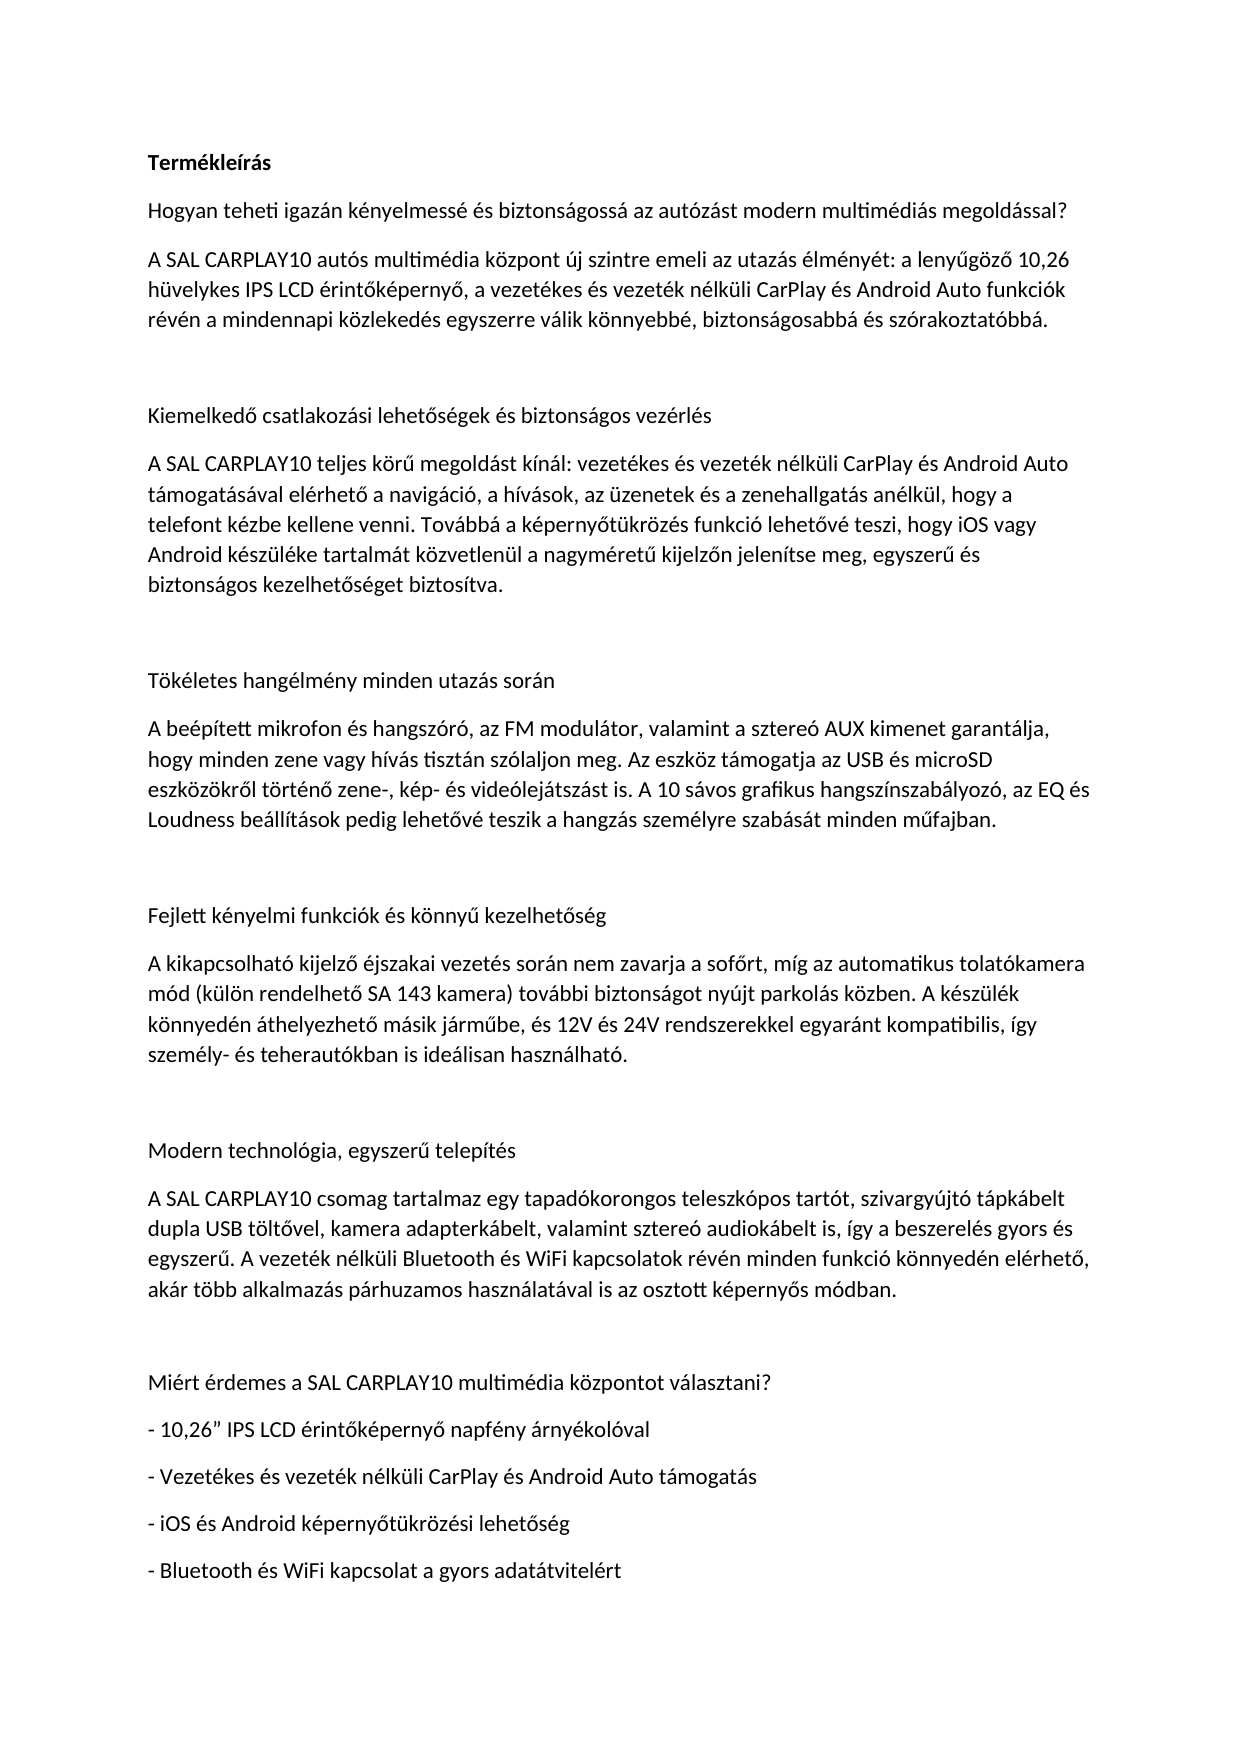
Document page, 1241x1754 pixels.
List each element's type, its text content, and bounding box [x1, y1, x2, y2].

text A kikapcsolható kijelző éjszakai vezetés során nem zavarja a sofőrt, míg az automatikus tolatókamera mód (külön rendelhető SA 143 kamera) további biztonságot nyújt parkolás közben. A készülék könnyedén áthelyezhető másik járműbe, és 12V és 24V rendszerekkel egyaránt kompatibilis, így személy- és teherautókban is ideálisan használható. [148, 949, 1093, 1068]
text A beépített mikrofon és hangszóró, az FM modulátor, valamint a sztereó AUX kimenet garantálja, hogy minden zene vagy hívás tisztán szólaljon meg. Az eszköz támogatja az USB és microSD eszközökről történő zene-, kép- és videólejátszást is. A 10 sávos grafikus hangszínszabályozó, az EQ és Loudness beállítások pedig lehetővé teszik a hangzás személyre szabását minden műfajban. [148, 714, 1093, 833]
text A SAL CARPLAY10 autós multimédia központ új szintre emeli az utazás élményét: a lenyűgöző 10,26 hüvelykes IPS LCD érintőképernyő, a vezetékes és vezeték nélküli CarPlay és Android Auto funkciók révén a mindennapi közlekedés egyszerre válik könnyebbé, biztonságosabbá és szórakoztatóbbá. [148, 245, 1093, 333]
text - Bluetooth és WiFi kapcsolat a gyors adatátvitelért [148, 1556, 1093, 1584]
text Termékleírás [148, 148, 1093, 176]
text Kiemelkedő csatlakozási lehetőségek és biztonságos vezérlés [148, 399, 1093, 430]
text Modern technológia, egyszerű telepítés [148, 1134, 1093, 1165]
text Hogyan teheti igazán kényelmessé és biztonságossá az autózást modern multimédiás megoldással? [148, 194, 1093, 226]
text - iOS és Android képernyőtükrözési lehetőség [148, 1509, 1093, 1537]
text - Vezetékes és vezeték nélküli CarPlay és Android Auto támogatás [148, 1462, 1093, 1490]
text Miért érdemes a SAL CARPLAY10 multimédia központot választani? [148, 1368, 1093, 1396]
text Tökéletes hangélmény minden utazás során [148, 664, 1093, 695]
text A SAL CARPLAY10 csomag tartalmaz egy tapadókorongos teleszkópos tartót, szivargyújtó tápkábelt dupla USB töltővel, kamera adapterkábelt, valamint sztereó audiokábelt is, így a beszerelés gyors és egyszerű. A vezeték nélküli Bluetooth és WiFi kapcsolatok révén minden funkció könnyedén elérhető, akár több alkalmazás párhuzamos használatával is az osztott képernyős módban. [148, 1184, 1093, 1303]
text - 10,26” IPS LCD érintőképernyő napfény árnyékolóval [148, 1415, 1093, 1443]
text Fejlett kényelmi funkciók és könnyű kezelhetőség [148, 899, 1093, 930]
text A SAL CARPLAY10 teljes körű megoldást kínál: vezetékes és vezeték nélküli CarPlay és Android Auto támogatásával elérhető a navigáció, a hívások, az üzenetek és a zenehallgatás anélkül, hogy a telefont kézbe kellene venni. Továbbá a képernyőtükrözés funkció lehetővé teszi, hogy iOS vagy Android készüléke tartalmát közvetlenül a nagyméretű kijelzőn jelenítse meg, egyszerű és biztonságos kezelhetőséget biztosítva. [148, 449, 1093, 598]
